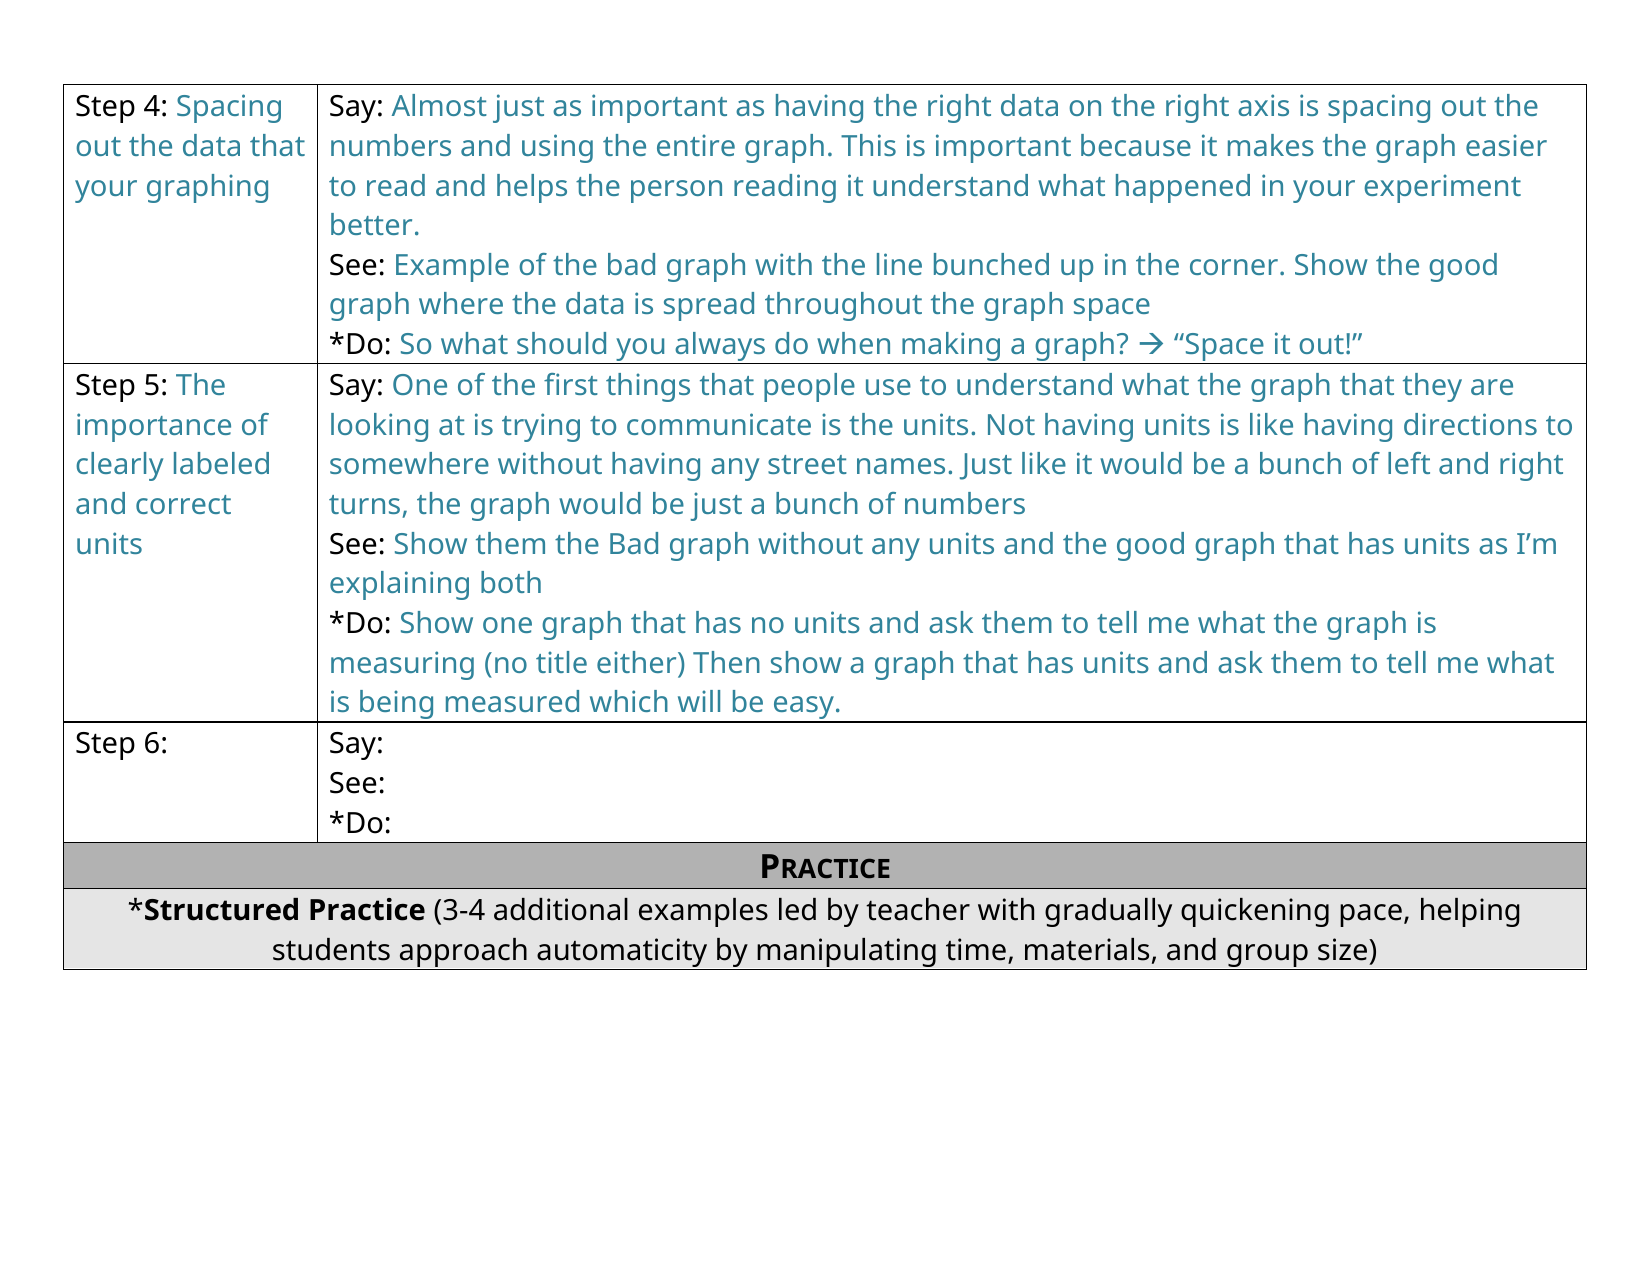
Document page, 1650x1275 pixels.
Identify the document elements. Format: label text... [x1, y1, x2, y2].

table_cell Say: Almost just as important as having the right data on the right axis is spacing out the numbers and using the entire graph. This is important because it makes the graph easier to read and helps the person reading it understand what happened in your experiment better. See: Example of the bad graph with the line bunched up in the corner. Show the good graph where the data is spread throughout the graph space *Do: So what should you always do when making a graph? “Space it out!” [318, 85, 1586, 363]
table_cell Say: See: *Do: [318, 723, 1586, 842]
table_cell Say: One of the first things that people use to understand what the graph that they are looking at is trying to communicate is the units. Not having units is like having directions to somewhere without having any street names. Just like it would be a bunch of left and right turns, the graph would be just a bunch of numbers See: Show them the Bad graph without any units and the good graph that has units as I’m explaining both *Do: Show one graph that has no units and ask them to tell me what the graph is measuring (no title either) Then show a graph that has units and ask them to tell me what is being measured which will be easy. [318, 364, 1586, 721]
table_cell Step 4: Spacing out the data that your graphing [64, 85, 317, 363]
table_cell Practice [64, 843, 1586, 888]
table_cell Step 5: The importance of clearly labeled and correct units [64, 364, 317, 721]
table_cell Step 6: [64, 723, 317, 842]
table_cell *Structured Practice (3-4 additional examples led by teacher with gradually quickening pace, helping students approach automaticity by manipulating time, materials, and group size) [64, 889, 1586, 968]
